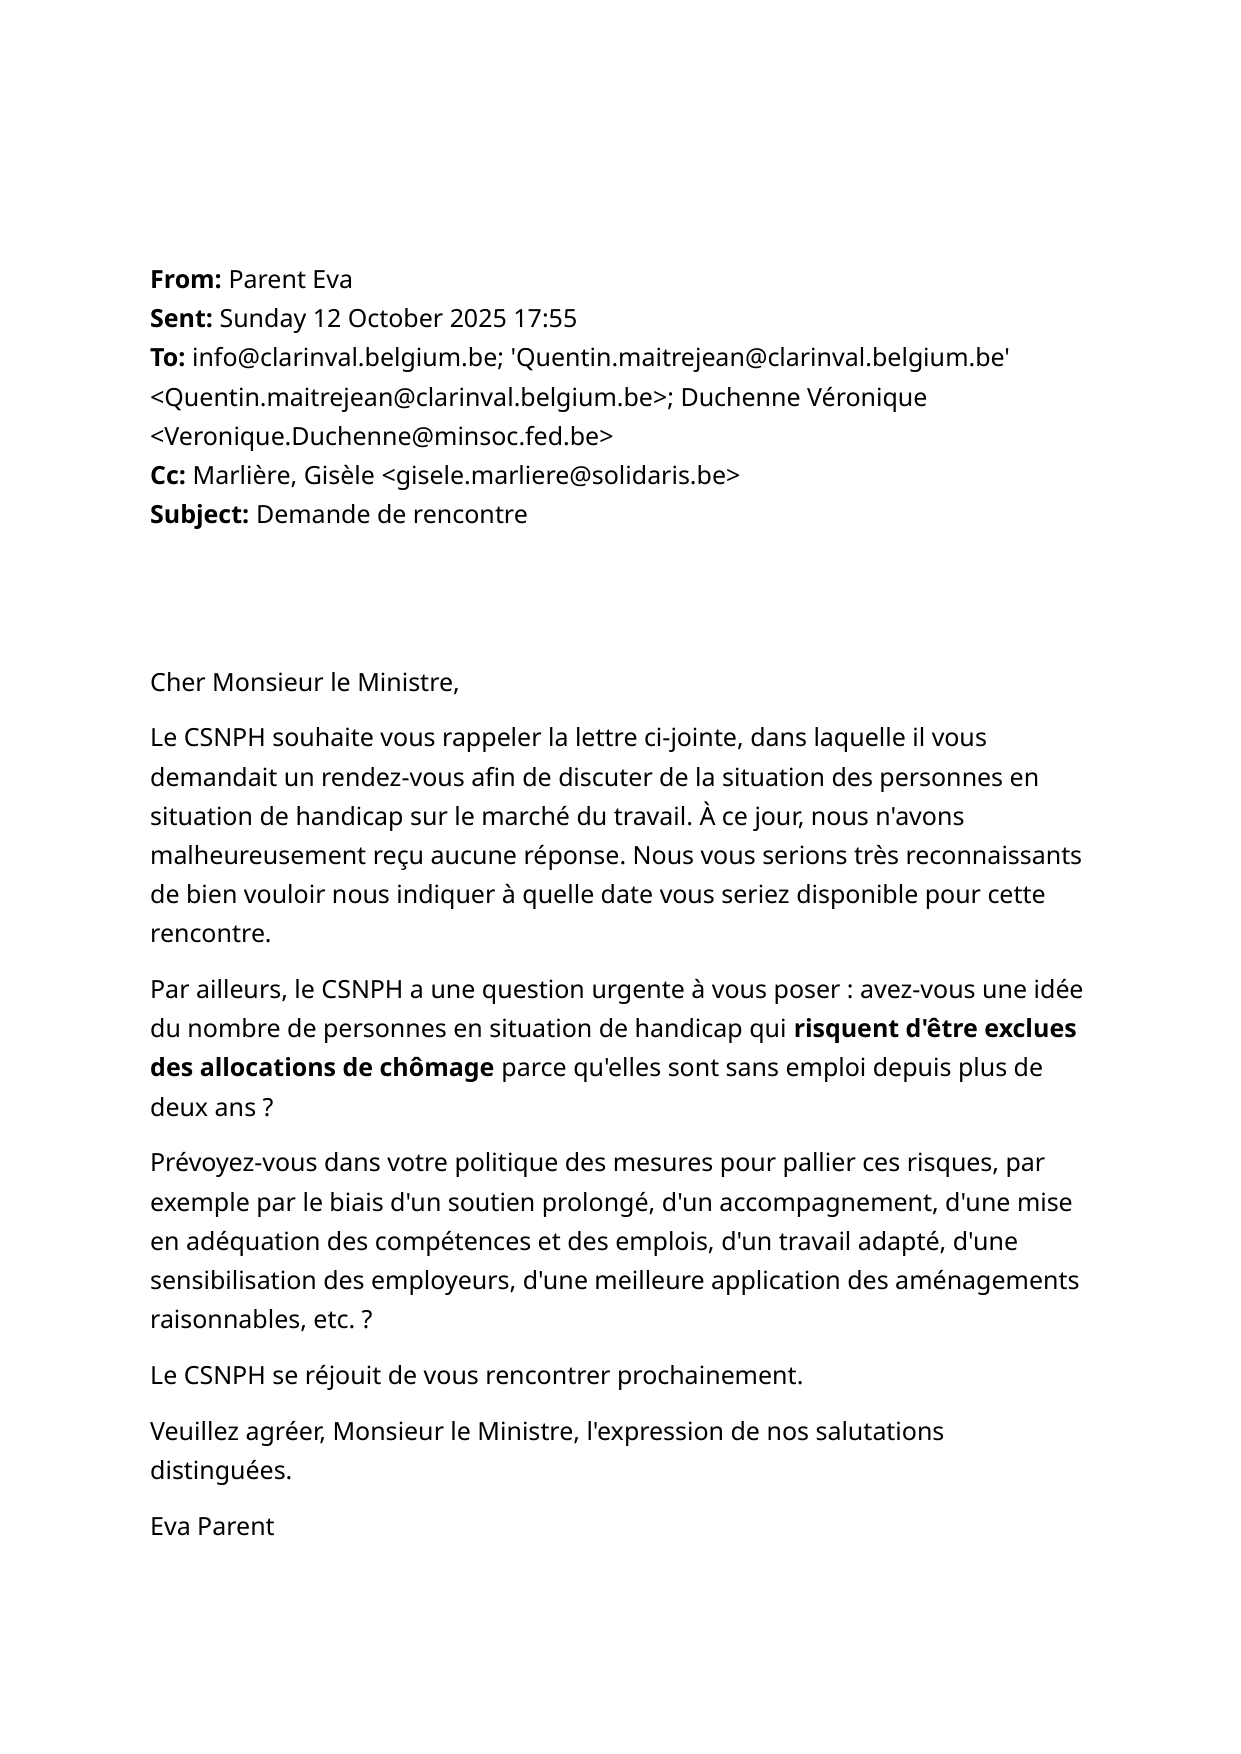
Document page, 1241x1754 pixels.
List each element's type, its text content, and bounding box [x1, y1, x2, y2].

text Par ailleurs, le CSNPH a une question urgente à vous poser : avez-vous une idée du nombre de personnes en situation de handicap qui risquent d'être exclues des allocations de chômage parce qu'elles sont sans emploi depuis plus de deux ans ? [150, 972, 1090, 1123]
text Le CSNPH se réjouit de vous rencontrer prochainement. [150, 1357, 1090, 1392]
text Le CSNPH souhaite vous rappeler la lettre ci-jointe, dans laquelle il vous demandait un rendez-vous afin de discuter de la situation des personnes en situation de handicap sur le marché du travail. À ce jour, nous n'avons malheureusement reçu aucune réponse. Nous vous serions très reconnaissants de bien vouloir nous indiquer à quelle date vous seriez disponible pour cette rencontre. [150, 720, 1090, 950]
text Prévoyez-vous dans votre politique des mesures pour pallier ces risques, par exemple par le biais d'un soutien prolongé, d'un accompagnement, d'une mise en adéquation des compétences et des emplois, d'un travail adapté, d'une sensibilisation des employeurs, d'une meilleure application des aménagements raisonnables, etc. ? [150, 1145, 1090, 1336]
text From: Parent Eva Sent: Sunday 12 October 2025 17:55 To: info@clarinval.belgium.be; 'Quentin.maitrejean@clarinval.belgium.be' <Quentin.maitrejean@clarinval.belgium.be>; Duchenne Véronique <Veronique.Duchenne@minsoc.fed.be> Cc: Marlière, Gisèle <gisele.marliere@solidaris.be> Subject: Demande de rencontre [150, 262, 1090, 531]
text Veuillez agréer, Monsieur le Ministre, l'expression de nos salutations distinguées. [150, 1413, 1090, 1487]
text Cher Monsieur le Ministre, [150, 664, 1090, 698]
text Eva Parent [150, 1508, 1090, 1542]
